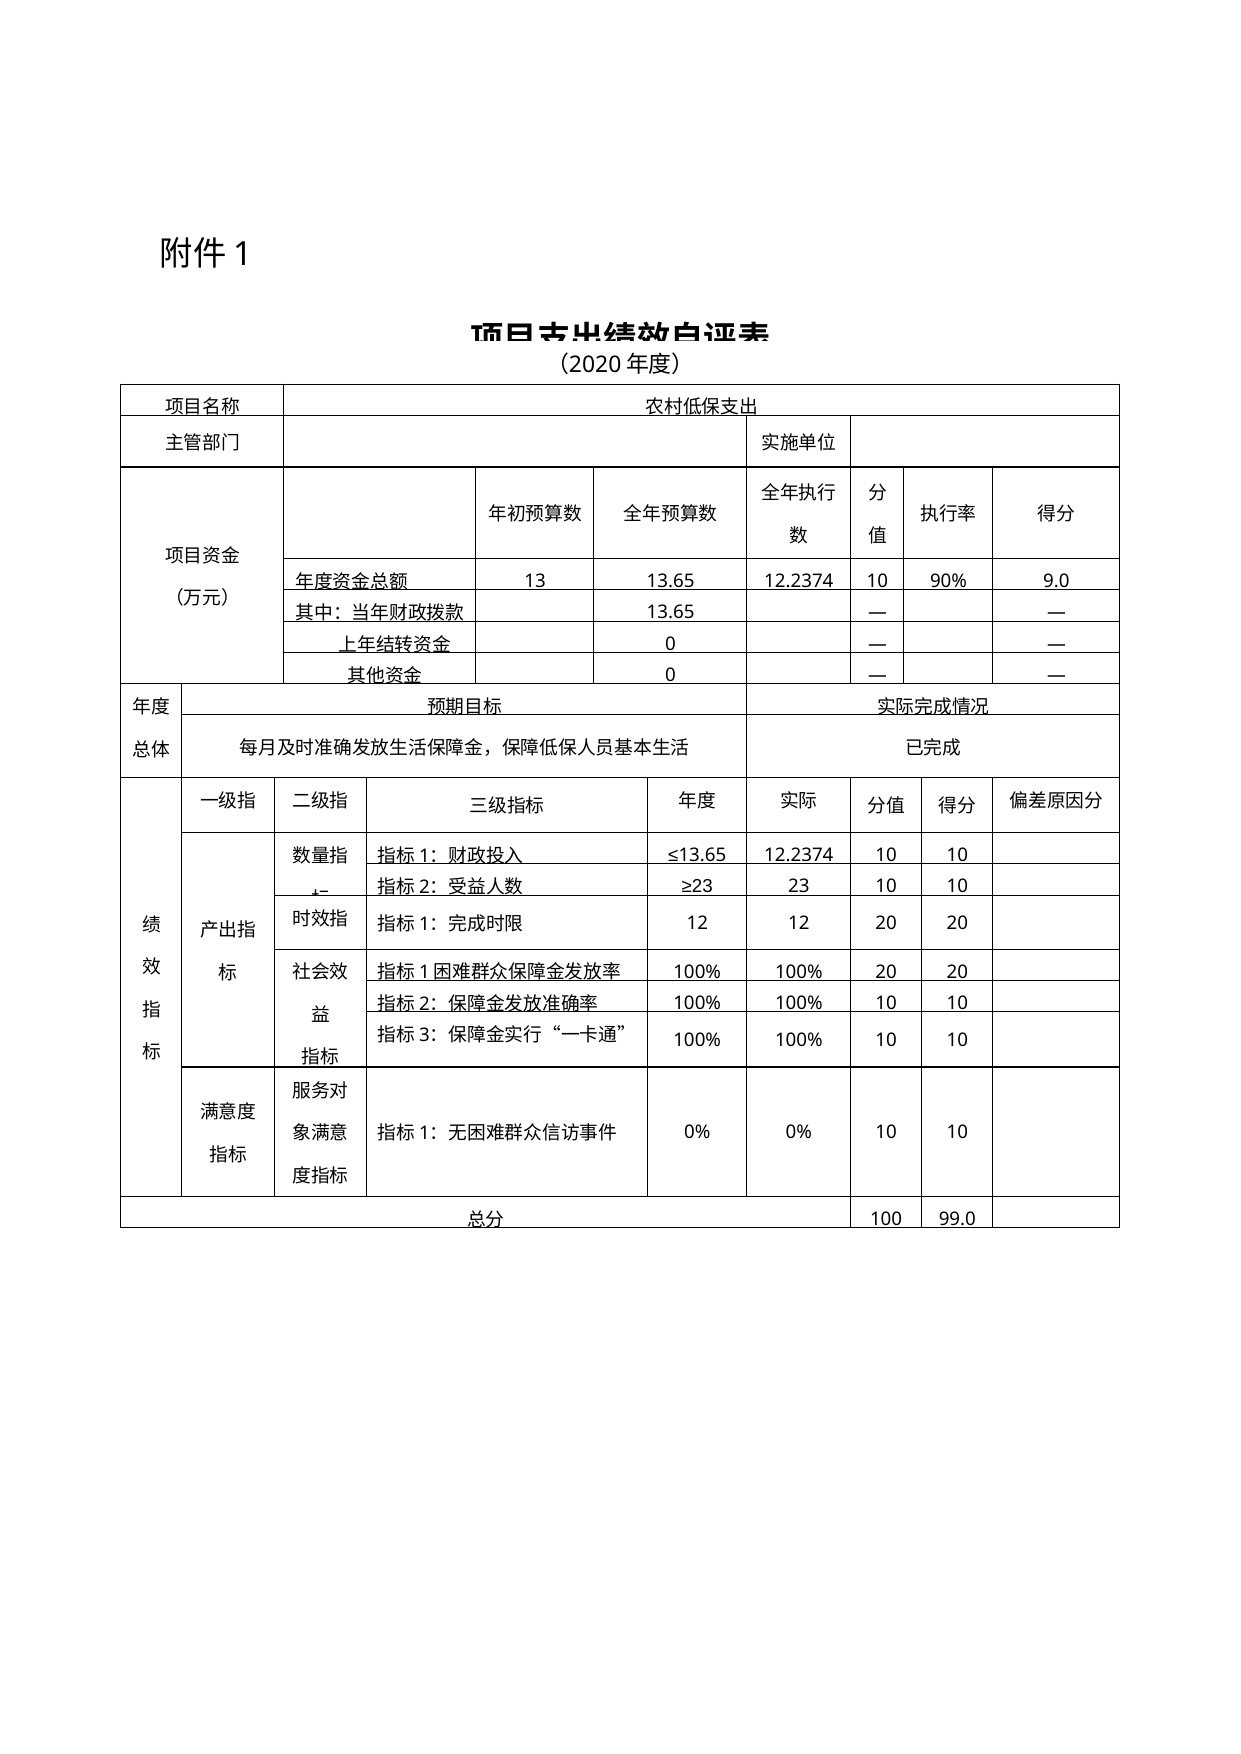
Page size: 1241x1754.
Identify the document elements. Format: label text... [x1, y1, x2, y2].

table_cell 0 [594, 653, 746, 683]
table_cell 13.65 [594, 590, 746, 621]
table_cell 全年执行数 [747, 468, 850, 558]
table_cell 10 [851, 1068, 921, 1196]
table_cell 预期目标 [182, 684, 746, 714]
table_cell [993, 1197, 1119, 1227]
table_cell 20 [851, 896, 921, 948]
table_cell [284, 468, 475, 558]
table_cell 12.2374 [747, 833, 850, 863]
table_cell — [851, 590, 903, 621]
table_cell 12.2374 [747, 559, 850, 589]
table_cell [904, 590, 992, 621]
table_cell 时效指标 [275, 896, 366, 948]
table_cell [747, 653, 850, 683]
table_cell 指标2：受益人数 [367, 864, 647, 894]
table_cell 20 [922, 950, 992, 980]
table_cell 13.65 [594, 559, 746, 589]
table_cell 上年结转资金 [284, 622, 475, 652]
table_cell 12 [747, 896, 850, 948]
table_cell [993, 950, 1119, 980]
table_cell [476, 590, 593, 621]
table_cell 100% [747, 950, 850, 980]
table_cell 10 [851, 833, 921, 863]
table_cell 得分 [993, 468, 1119, 558]
table_cell 农村低保支出 [284, 385, 1119, 415]
table_cell 指标3：保障金实行“一卡通”发放 [367, 1012, 647, 1066]
table_cell — [851, 653, 903, 683]
table_cell [476, 622, 593, 652]
text 附件1 [159, 209, 1081, 294]
table_cell 10 [922, 833, 992, 863]
table_cell 满意度 指标 [182, 1068, 274, 1196]
table_cell [993, 981, 1119, 1011]
table_cell 社会效益 指标 [275, 950, 366, 1066]
table_cell 指标1困难群众保障金发放率 [367, 950, 647, 980]
table_header 项目支出绩效自评表 [121, 294, 1119, 341]
table_cell 指标1：财政投入 [367, 833, 647, 863]
table_cell [904, 622, 992, 652]
table_cell [851, 416, 1119, 466]
table_cell 其他资金 [284, 653, 475, 683]
table_cell 年度总体目标 [121, 684, 181, 777]
table_cell 全年预算数 [594, 468, 746, 558]
table_cell [993, 896, 1119, 948]
table_cell 100% [648, 981, 746, 1011]
table_cell 指标2：保障金发放准确率 [367, 981, 647, 1011]
table_cell [993, 864, 1119, 894]
table_cell 10 [922, 981, 992, 1011]
table_cell 20 [922, 896, 992, 948]
table_cell 10 [851, 559, 903, 589]
table_cell 指标1：无困难群众信访事件 [367, 1068, 647, 1196]
table_cell 年度 指标值 [648, 778, 746, 832]
table_cell （2020年度） [121, 341, 1119, 383]
table_cell 一级指标 [182, 778, 274, 832]
table_cell — [993, 590, 1119, 621]
table_cell 100% [747, 981, 850, 1011]
table_cell 100% [648, 1012, 746, 1066]
table_cell 分值 [851, 468, 903, 558]
table_cell ≤13.65 [648, 833, 746, 863]
table_cell [476, 653, 593, 683]
table_cell [284, 416, 746, 466]
table_cell 绩 效 指 标 [121, 778, 181, 1196]
table_cell 100% [648, 950, 746, 980]
table_cell ≥23 [648, 864, 746, 894]
table_cell 10 [851, 1012, 921, 1066]
table_cell 23 [747, 864, 850, 894]
table_cell 三级指标 [367, 778, 647, 832]
table_cell 实施单位 [747, 416, 850, 466]
table_cell 10 [922, 1068, 992, 1196]
table_cell 项目资金 （万元） [121, 468, 283, 683]
table_cell [993, 1068, 1119, 1196]
table_cell 指标1：完成时限 [367, 896, 647, 948]
table_cell 0% [747, 1068, 850, 1196]
table_cell [747, 622, 850, 652]
table_cell 分值 [851, 778, 921, 832]
table_cell 产出指标 [182, 833, 274, 1066]
table_cell 二级指标 [275, 778, 366, 832]
table_cell 10 [851, 864, 921, 894]
table_cell — [993, 653, 1119, 683]
table_cell 90% [904, 559, 992, 589]
table_cell — [993, 622, 1119, 652]
table_cell 12 [648, 896, 746, 948]
table_cell 0 [594, 622, 746, 652]
table_cell 其中：当年财政拨款 [284, 590, 475, 621]
table_cell [993, 1012, 1119, 1066]
table_cell 20 [851, 950, 921, 980]
table_cell 99.0 [922, 1197, 992, 1227]
table_cell 0% [648, 1068, 746, 1196]
table_cell — [851, 622, 903, 652]
table_cell 9.0 [993, 559, 1119, 589]
table_cell 实际 完成值 [747, 778, 850, 832]
table_cell 10 [922, 1012, 992, 1066]
table_cell 实际完成情况 [747, 684, 1119, 714]
table_cell 100% [747, 1012, 850, 1066]
table_cell 执行率 [904, 468, 992, 558]
table_cell 年度资金总额 [284, 559, 475, 589]
table_cell [904, 653, 992, 683]
table_cell 偏差原因分析及改进措施 [993, 778, 1119, 832]
table_cell 10 [851, 981, 921, 1011]
table_cell 13 [476, 559, 593, 589]
table_cell 服务对象满意度指标 [275, 1068, 366, 1196]
table_cell 10 [922, 864, 992, 894]
table_cell 已完成 [747, 715, 1119, 777]
table_cell 得分 [922, 778, 992, 832]
table_cell 年初预算数 [476, 468, 593, 558]
table_cell 每月及时准确发放生活保障金，保障低保人员基本生活 [182, 715, 746, 777]
table_cell 主管部门 [121, 416, 283, 466]
table_cell [747, 590, 850, 621]
table_cell 项目名称 [121, 385, 283, 415]
table_cell 总分 [121, 1197, 850, 1227]
table_cell [993, 833, 1119, 863]
table_cell 数量指标 [275, 833, 366, 894]
table_cell 100 [851, 1197, 921, 1227]
